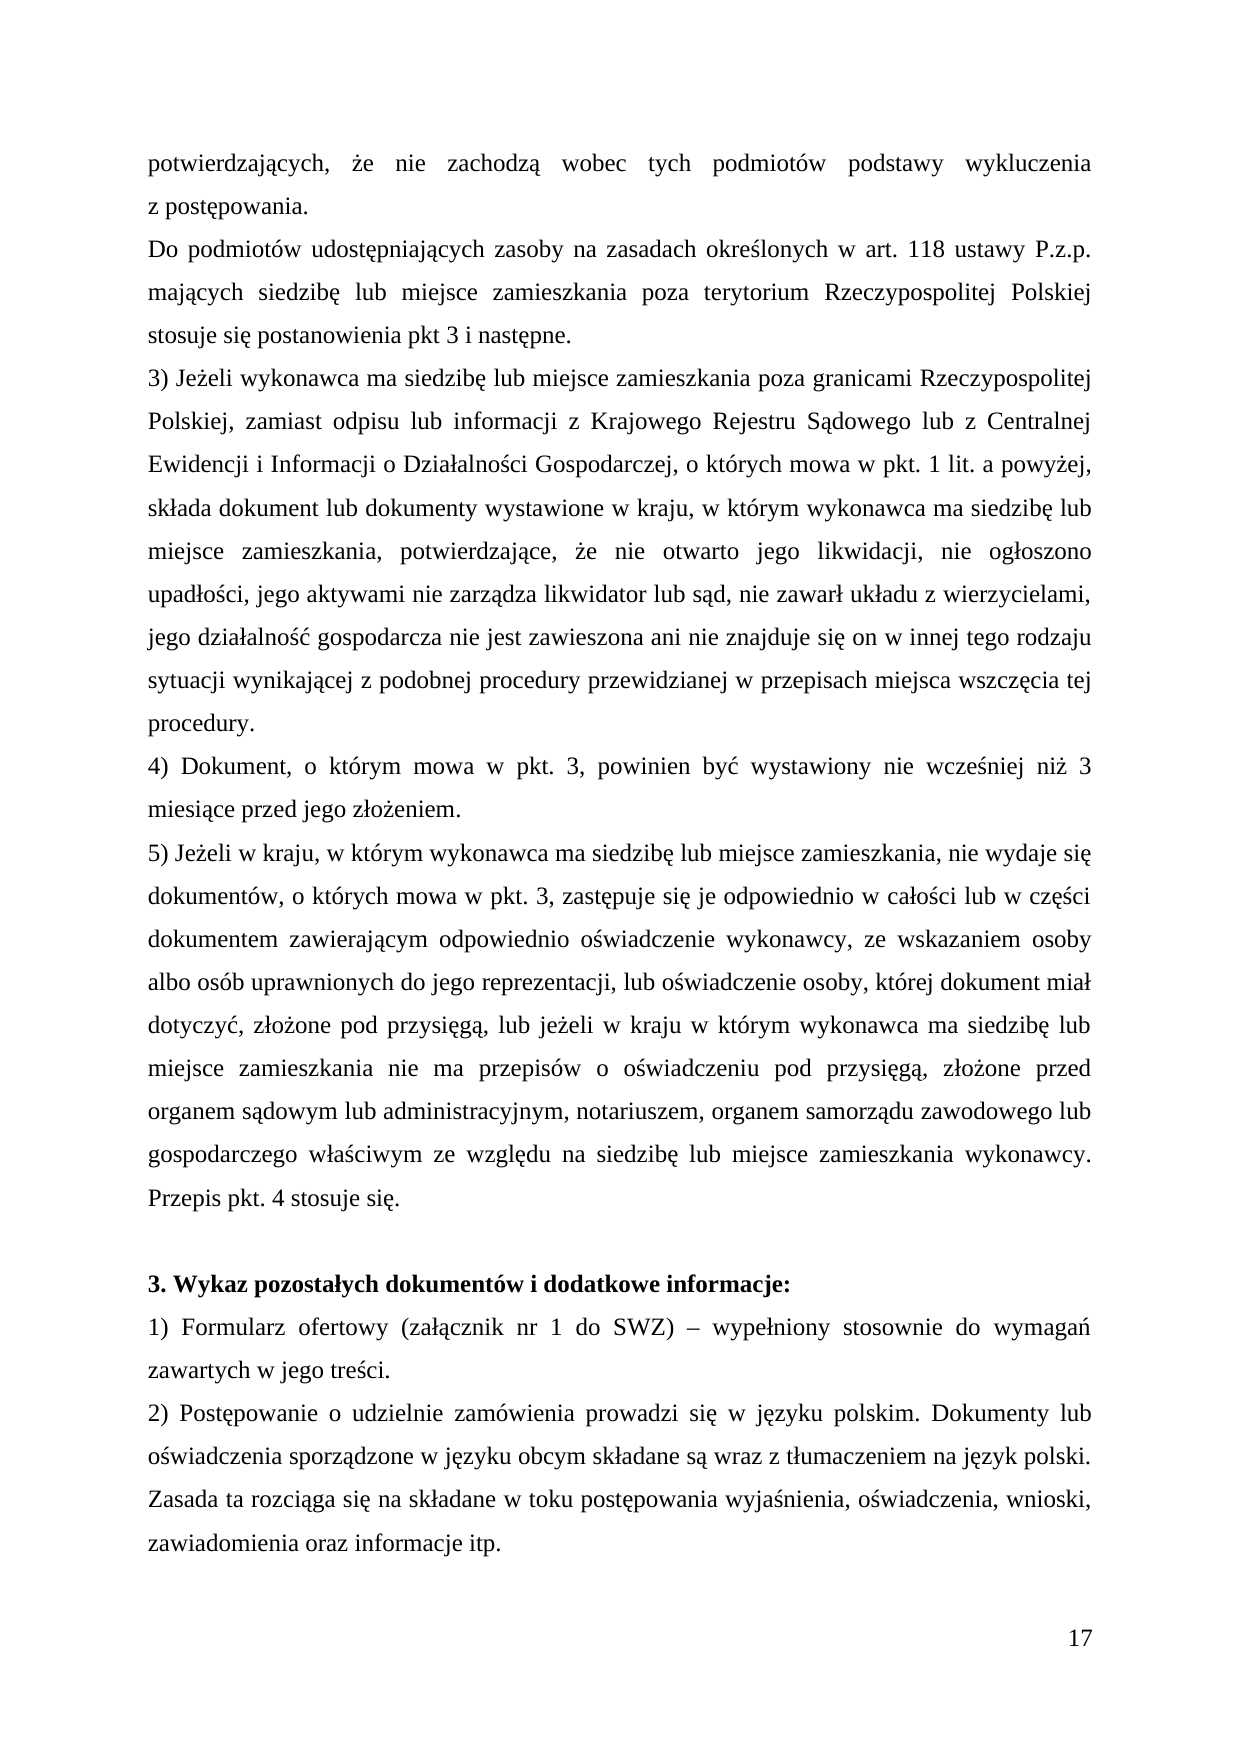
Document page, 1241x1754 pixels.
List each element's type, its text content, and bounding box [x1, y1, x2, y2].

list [148, 148, 1092, 219]
list 1) Formularz ofertowy (załącznik nr 1 do SWZ) – wypełniony stosownie do wymagań zawartych w jego treści. [148, 1312, 1092, 1384]
list 5) Jeżeli w kraju, w którym wykonawca ma siedzibę lub miejsce zamieszkania, nie wydaje się dokumentów, o których mowa w pkt. 3, zastępuje się je odpowiednio w całości lub w części dokumentem zawierającym odpowiednio oświadczenie wykonawcy, ze wskazaniem osoby albo osób uprawnionych do jego reprezentacji, lub oświadczenie osoby, której dokument miał dotyczyć, złożone pod przysięgą, lub jeżeli w kraju w którym wykonawca ma siedzibę lub miejsce zamieszkania nie ma przepisów o oświadczeniu pod przysięgą, złożone przed organem sądowym lub administracyjnym, notariuszem, organem samorządu zawodowego lub gospodarczego właściwym ze względu na siedzibę lub miejsce zamieszkania wykonawcy. Przepis pkt. 4 stosuje się. [148, 838, 1092, 1211]
list Do podmiotów udostępniających zasoby na zasadach określonych w art. 118 ustawy P.z.p. mających siedzibę lub miejsce zamieszkania poza terytorium Rzeczypospolitej Polskiej stosuje się postanowienia pkt 3 i następne. [148, 234, 1092, 349]
list 2) Postępowanie o udzielnie zamówienia prowadzi się w języku polskim. Dokumenty lub oświadczenia sporządzone w języku obcym składane są wraz z tłumaczeniem na język polski. Zasada ta rozciąga się na składane w toku postępowania wyjaśnienia, oświadczenia, wnioski, zawiadomienia oraz informacje itp. [148, 1398, 1092, 1556]
list 3. Wykaz pozostałych dokumentów i dodatkowe informacje: [148, 1269, 1092, 1298]
list 3) Jeżeli wykonawca ma siedzibę lub miejsce zamieszkania poza granicami Rzeczypospolitej Polskiej, zamiast odpisu lub informacji z Krajowego Rejestru Sądowego lub z Centralnej Ewidencji i Informacji o Działalności Gospodarczej, o których mowa w pkt. 1 lit. a powyżej, składa dokument lub dokumenty wystawione w kraju, w którym wykonawca ma siedzibę lub miejsce zamieszkania, potwierdzające, że nie otwarto jego likwidacji, nie ogłoszono upadłości, jego aktywami nie zarządza likwidator lub sąd, nie zawarł układu z wierzycielami, jego działalność gospodarcza nie jest zawieszona ani nie znajduje się on w innej tego rodzaju sytuacji wynikającej z podobnej procedury przewidzianej w przepisach miejsca wszczęcia tej procedury. [148, 363, 1092, 737]
list 4) Dokument, o którym mowa w pkt. 3, powinien być wystawiony nie wcześniej niż 3 miesiące przed jego złożeniem. [148, 751, 1092, 823]
